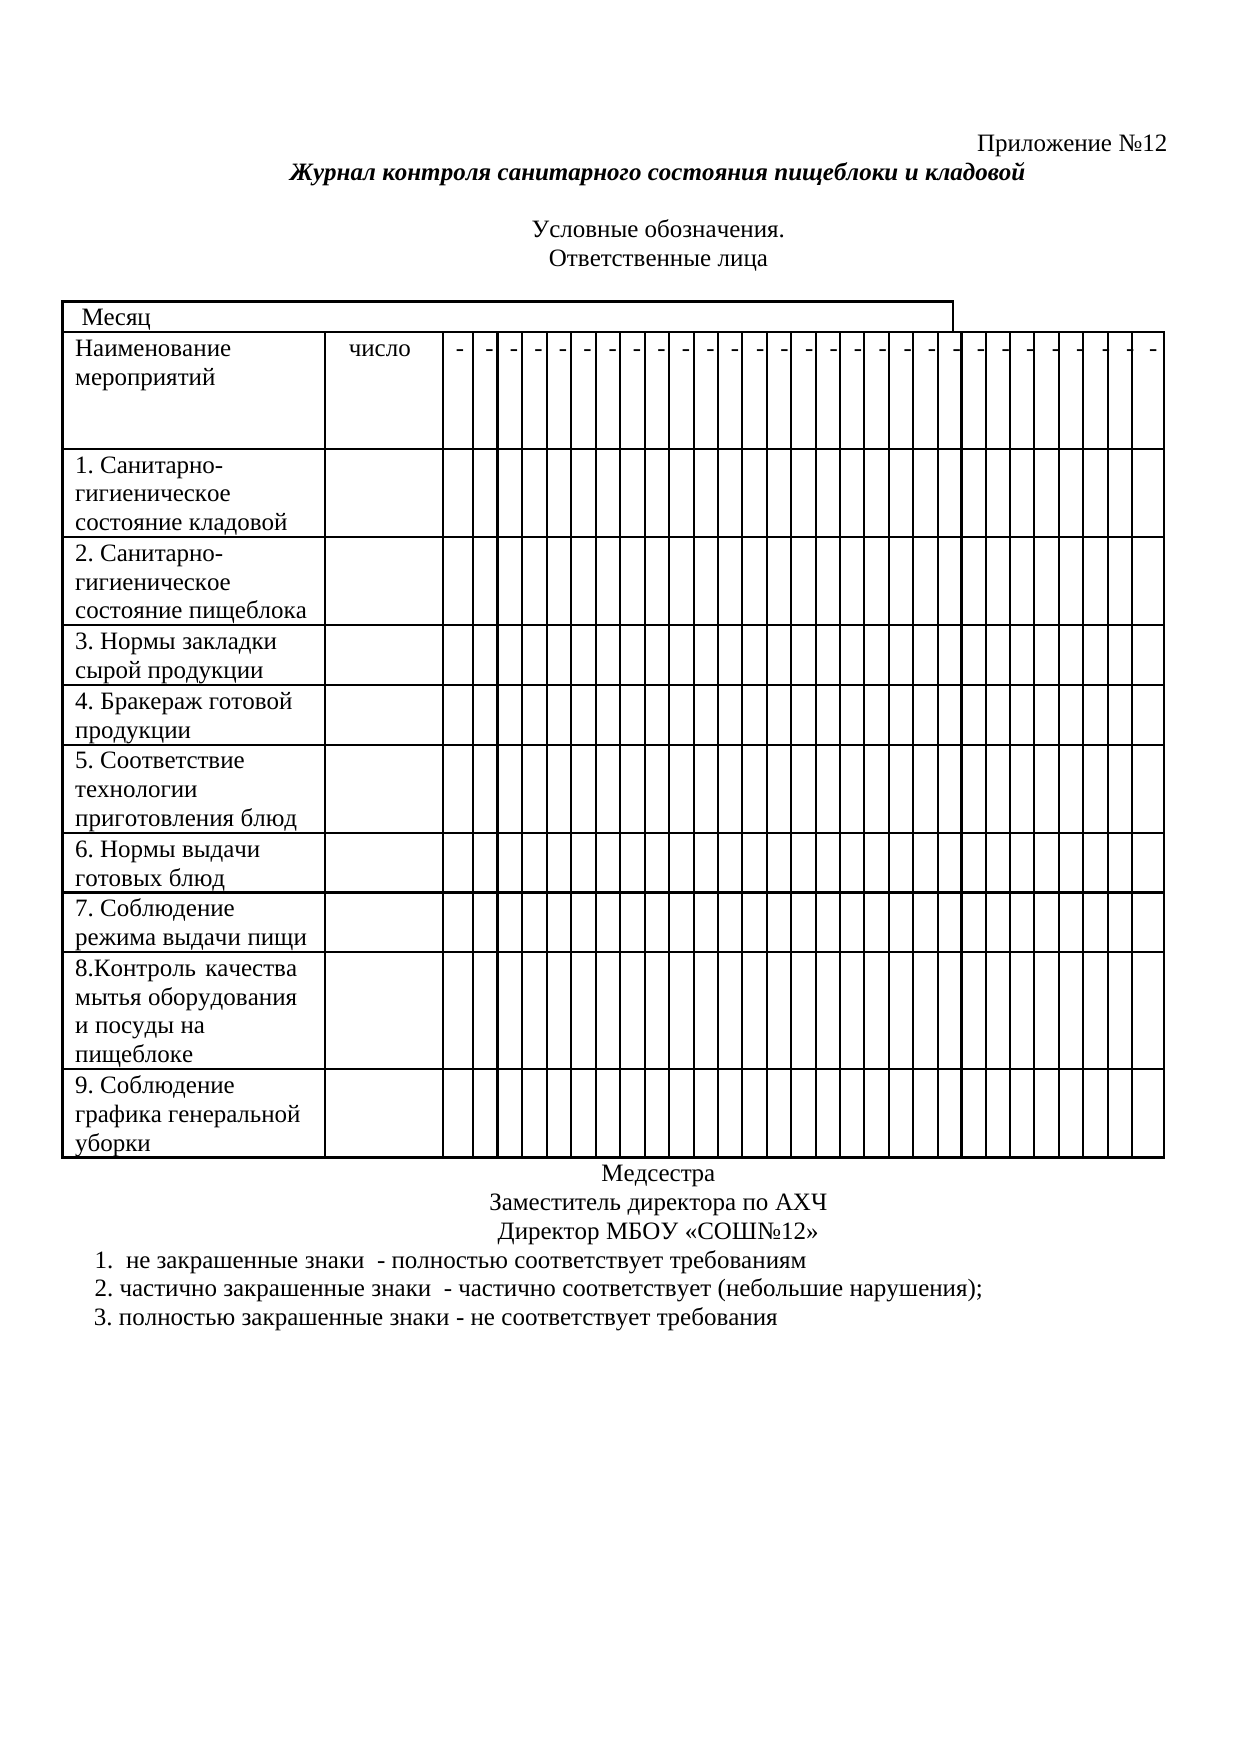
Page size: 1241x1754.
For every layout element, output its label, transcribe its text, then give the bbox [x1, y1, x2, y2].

table_cell [695, 1070, 717, 1156]
table_cell [768, 746, 790, 832]
table_cell число [326, 333, 442, 448]
table_cell [1133, 953, 1163, 1068]
table_cell [621, 626, 644, 684]
table_cell [695, 953, 717, 1068]
text Медсестра [147, 1158, 1169, 1187]
table_cell [444, 894, 472, 951]
table_cell - [499, 333, 521, 448]
table_cell [621, 450, 644, 536]
table_cell [499, 686, 521, 743]
table_cell [1011, 450, 1033, 536]
table_cell [914, 686, 937, 743]
table_cell [695, 626, 717, 684]
table_cell [890, 746, 912, 832]
table_cell [444, 686, 472, 743]
table_cell - [1060, 333, 1082, 448]
table_cell [326, 746, 442, 832]
table_cell [768, 1070, 790, 1156]
table_cell [792, 894, 815, 951]
table_cell [1133, 538, 1163, 624]
table_cell [987, 1070, 1009, 1156]
table_cell [597, 626, 619, 684]
table_cell [646, 953, 668, 1068]
table_cell [817, 538, 839, 624]
table_cell 9. Соблюдение графика генеральной уборки [64, 1070, 324, 1156]
table_cell [817, 953, 839, 1068]
table_cell [499, 538, 521, 624]
table_cell [1133, 834, 1163, 891]
table_cell [939, 953, 960, 1068]
table_cell [474, 450, 496, 536]
table_cell [646, 746, 668, 832]
table_cell [914, 894, 937, 951]
table_cell [743, 686, 766, 743]
table_cell [523, 746, 546, 832]
table_cell - [792, 333, 815, 448]
table_cell [817, 894, 839, 951]
table_cell [1035, 834, 1058, 891]
table_cell [963, 626, 985, 684]
table_cell - [597, 333, 619, 448]
table_cell - [987, 333, 1009, 448]
table_cell [670, 1070, 693, 1156]
table_cell [743, 1070, 766, 1156]
table_cell [963, 834, 985, 891]
text Приложение №12 [977, 128, 1238, 157]
table_cell [499, 953, 521, 1068]
table_cell [572, 626, 595, 684]
table_cell [914, 953, 937, 1068]
table_cell [1011, 894, 1033, 951]
table_cell - [841, 333, 863, 448]
table_cell [1084, 686, 1107, 743]
text 1. не закрашенные знаки - полностью соответствует требованиям [94, 1245, 1169, 1273]
table_cell [326, 894, 442, 951]
table_cell [474, 538, 496, 624]
table_cell - [1133, 333, 1163, 448]
table_cell - [1109, 333, 1131, 448]
table_cell [914, 626, 937, 684]
table_cell [1133, 746, 1163, 832]
table_cell [890, 538, 912, 624]
table_cell [963, 894, 985, 951]
table_cell [792, 953, 815, 1068]
table_header Месяц [64, 303, 952, 331]
table_cell - [444, 333, 472, 448]
table_cell [987, 894, 1009, 951]
table_cell [548, 1070, 570, 1156]
text Директор МБОУ «СОШ№12» [147, 1216, 1169, 1245]
table_cell [768, 894, 790, 951]
table_cell [1109, 953, 1131, 1068]
table_cell [768, 538, 790, 624]
table_cell - [743, 333, 766, 448]
table_cell [963, 686, 985, 743]
table_cell [621, 1070, 644, 1156]
table_cell [914, 1070, 937, 1156]
table_cell [939, 894, 960, 951]
table_cell [841, 686, 863, 743]
table_cell [572, 746, 595, 832]
table_cell [548, 538, 570, 624]
table_cell - [1011, 333, 1033, 448]
table_cell [1084, 538, 1107, 624]
table_cell [670, 894, 693, 951]
table_cell [670, 746, 693, 832]
text 2. частично закрашенные знаки - частично соответствует (небольшие нарушения); [94, 1273, 1169, 1302]
table_cell [792, 1070, 815, 1156]
table_cell [841, 746, 863, 832]
table_cell [621, 538, 644, 624]
table_cell [1060, 1070, 1082, 1156]
table_cell - [523, 333, 546, 448]
table_cell [817, 450, 839, 536]
table_cell [1035, 626, 1058, 684]
table_cell [817, 626, 839, 684]
table_cell [670, 450, 693, 536]
table_cell [743, 746, 766, 832]
table_cell [1109, 1070, 1131, 1156]
table_cell [743, 626, 766, 684]
table_cell [792, 746, 815, 832]
table_cell [474, 686, 496, 743]
table_cell [719, 626, 741, 684]
table_cell [646, 1070, 668, 1156]
table_cell [792, 538, 815, 624]
table_cell [987, 746, 1009, 832]
table_cell [914, 450, 937, 536]
table_cell 2. Санитарно- гигиеническое состояние пищеблока [64, 538, 324, 624]
table_cell [792, 686, 815, 743]
table_cell [646, 538, 668, 624]
table_cell [841, 626, 863, 684]
table_cell [572, 538, 595, 624]
table_cell [326, 626, 442, 684]
table_cell [444, 626, 472, 684]
table_cell [670, 626, 693, 684]
table_cell [670, 538, 693, 624]
table_cell - [865, 333, 888, 448]
text 3. полностью закрашенные знаки - не соответствует требования [50, 1302, 1238, 1331]
table_cell [841, 1070, 863, 1156]
table_cell 1. Санитарно- гигиеническое состояние кладовой [64, 450, 324, 536]
table_cell [621, 953, 644, 1068]
table_cell [326, 450, 442, 536]
table_cell [474, 1070, 496, 1156]
table_cell [597, 834, 619, 891]
table_cell [499, 450, 521, 536]
table_cell [792, 450, 815, 536]
table_cell [646, 626, 668, 684]
table_cell [1011, 538, 1033, 624]
table_cell [695, 686, 717, 743]
table_cell [1109, 746, 1131, 832]
table_cell [326, 1070, 442, 1156]
table_cell [768, 953, 790, 1068]
table_cell [1109, 894, 1131, 951]
table_cell [1011, 953, 1033, 1068]
table_cell [695, 538, 717, 624]
table_cell [1109, 538, 1131, 624]
table_cell [719, 953, 741, 1068]
table_cell [1133, 894, 1163, 951]
table_cell [646, 450, 668, 536]
table_cell [963, 953, 985, 1068]
table_cell [597, 450, 619, 536]
table_cell [523, 626, 546, 684]
table_cell [326, 953, 442, 1068]
table_cell [499, 626, 521, 684]
table_cell [523, 450, 546, 536]
table_cell [695, 894, 717, 951]
table_cell [621, 686, 644, 743]
table_cell [865, 450, 888, 536]
table_cell - [914, 333, 937, 448]
table_cell [499, 834, 521, 891]
table_cell [444, 746, 472, 832]
table_cell - [621, 333, 644, 448]
table_cell [1084, 746, 1107, 832]
table_cell [865, 626, 888, 684]
table_cell [695, 450, 717, 536]
table_cell [963, 450, 985, 536]
table_cell [743, 450, 766, 536]
table_cell [572, 834, 595, 891]
table_cell [719, 746, 741, 832]
table_cell [817, 1070, 839, 1156]
table_cell [548, 686, 570, 743]
table_cell [646, 686, 668, 743]
table_cell [719, 538, 741, 624]
table_cell [890, 894, 912, 951]
table_cell [646, 894, 668, 951]
table_cell [523, 686, 546, 743]
table_cell [670, 834, 693, 891]
table_cell [1035, 894, 1058, 951]
table_cell [1084, 450, 1107, 536]
table_cell [939, 450, 960, 536]
table_cell [572, 894, 595, 951]
table_cell [474, 894, 496, 951]
table_cell [572, 953, 595, 1068]
table_cell [326, 686, 442, 743]
table_cell [444, 953, 472, 1068]
table_cell [695, 834, 717, 891]
table_cell [792, 626, 815, 684]
table_cell [1035, 953, 1058, 1068]
table_cell - [1084, 333, 1107, 448]
table_cell [474, 626, 496, 684]
table_cell [1060, 686, 1082, 743]
table_cell 8.Контроль качества мытья оборудования и посуды на пищеблоке [64, 953, 324, 1068]
table_cell [939, 746, 960, 832]
table_cell [597, 746, 619, 832]
table_cell [1011, 834, 1033, 891]
table_cell [841, 834, 863, 891]
table_cell [1060, 538, 1082, 624]
text Журнал контроля санитарного состояния пищеблоки и кладовой [146, 157, 1169, 185]
table_cell [987, 953, 1009, 1068]
table_cell 4. Бракераж готовой продукции [64, 686, 324, 743]
table_cell [1084, 894, 1107, 951]
table_cell [1133, 1070, 1163, 1156]
table_cell - [1035, 333, 1058, 448]
table_cell [890, 1070, 912, 1156]
table_cell [939, 686, 960, 743]
table_cell [670, 953, 693, 1068]
table_cell [817, 746, 839, 832]
table_cell [597, 538, 619, 624]
table_cell [1133, 450, 1163, 536]
text Условные обозначения. Ответственные лица [531, 214, 785, 272]
text Заместитель директора по АХЧ [147, 1187, 1169, 1216]
table_cell [597, 686, 619, 743]
table_cell [1084, 626, 1107, 684]
table_cell [939, 1070, 960, 1156]
table_cell 7. Соблюдение режима выдачи пищи [64, 894, 324, 951]
table_cell - [817, 333, 839, 448]
table_cell [1133, 686, 1163, 743]
table_cell [743, 834, 766, 891]
table_cell [1084, 1070, 1107, 1156]
table_cell [1060, 953, 1082, 1068]
table_cell [743, 538, 766, 624]
table_cell [1084, 953, 1107, 1068]
table_cell [768, 626, 790, 684]
table_cell [523, 953, 546, 1068]
table_cell [719, 686, 741, 743]
table_cell [444, 450, 472, 536]
table_cell [865, 894, 888, 951]
table_cell [597, 894, 619, 951]
table_cell [890, 834, 912, 891]
table_cell [444, 1070, 472, 1156]
table_cell [499, 894, 521, 951]
table_cell [1035, 450, 1058, 536]
table_cell [1060, 894, 1082, 951]
table_cell [1035, 746, 1058, 832]
table_cell [1011, 626, 1033, 684]
table_cell [1035, 1070, 1058, 1156]
table_cell - [963, 333, 985, 448]
table_cell [326, 834, 442, 891]
table_cell [523, 1070, 546, 1156]
table_cell - [719, 333, 741, 448]
table_cell [548, 626, 570, 684]
table_cell [1060, 746, 1082, 832]
table_cell [1133, 626, 1163, 684]
table_cell [768, 450, 790, 536]
table_cell [1109, 834, 1131, 891]
table_cell [939, 538, 960, 624]
table_cell [817, 834, 839, 891]
table_cell - [695, 333, 717, 448]
table_cell [987, 686, 1009, 743]
table_cell [1060, 450, 1082, 536]
table_cell [1035, 538, 1058, 624]
table_cell [963, 1070, 985, 1156]
table_cell [865, 686, 888, 743]
table_cell [1035, 686, 1058, 743]
table_cell [474, 834, 496, 891]
table_cell [817, 686, 839, 743]
table_cell [1084, 834, 1107, 891]
table_header [954, 300, 1163, 331]
table_cell - [939, 333, 960, 448]
table_cell [963, 746, 985, 832]
table_cell [743, 953, 766, 1068]
table_cell [890, 626, 912, 684]
table_cell [768, 834, 790, 891]
table_cell [1011, 746, 1033, 832]
table_cell [695, 746, 717, 832]
table_cell [548, 450, 570, 536]
table_cell [548, 953, 570, 1068]
table_cell [572, 1070, 595, 1156]
table_cell Наименование мероприятий [64, 333, 324, 448]
table_cell [474, 746, 496, 832]
table_cell - [768, 333, 790, 448]
table_cell [768, 686, 790, 743]
table_cell [1011, 1070, 1033, 1156]
table_cell [621, 834, 644, 891]
table_cell 6. Нормы выдачи готовых блюд [64, 834, 324, 891]
table_cell [914, 538, 937, 624]
table_cell [987, 834, 1009, 891]
table_cell [743, 894, 766, 951]
table_cell [841, 450, 863, 536]
table_cell [865, 834, 888, 891]
table_cell [621, 894, 644, 951]
table_cell [523, 894, 546, 951]
table_cell [865, 953, 888, 1068]
table_cell [719, 834, 741, 891]
table_cell - [572, 333, 595, 448]
table_cell - [548, 333, 570, 448]
table_cell - [670, 333, 693, 448]
table_cell [444, 834, 472, 891]
table_cell [841, 538, 863, 624]
table_cell - [646, 333, 668, 448]
table_cell [987, 450, 1009, 536]
table_cell [548, 746, 570, 832]
table_cell [792, 834, 815, 891]
table_cell [987, 626, 1009, 684]
table_cell [444, 538, 472, 624]
table_cell [890, 686, 912, 743]
table_cell [841, 953, 863, 1068]
table_cell [939, 834, 960, 891]
table_cell 5. Соответствие технологии приготовления блюд [64, 746, 324, 832]
table_cell [499, 746, 521, 832]
table_cell [963, 538, 985, 624]
table_cell [1060, 626, 1082, 684]
table_cell [646, 834, 668, 891]
table_cell [914, 834, 937, 891]
table_cell [548, 834, 570, 891]
table_cell [597, 1070, 619, 1156]
table_cell [865, 746, 888, 832]
table_cell 3. Нормы закладки сырой продукции [64, 626, 324, 684]
table_cell [572, 450, 595, 536]
table_cell [1109, 626, 1131, 684]
table_cell [621, 746, 644, 832]
table_cell [914, 746, 937, 832]
table_cell [890, 953, 912, 1068]
table_cell [939, 626, 960, 684]
table_cell [523, 834, 546, 891]
table_cell [865, 538, 888, 624]
table_cell [841, 894, 863, 951]
table_cell [597, 953, 619, 1068]
table_cell [523, 538, 546, 624]
table_cell [572, 686, 595, 743]
table_cell [474, 953, 496, 1068]
table_cell [670, 686, 693, 743]
table_cell [865, 1070, 888, 1156]
table_cell [987, 538, 1009, 624]
table_cell [326, 538, 442, 624]
table_cell [1011, 686, 1033, 743]
table_cell [719, 894, 741, 951]
table_cell [499, 1070, 521, 1156]
table_cell [548, 894, 570, 951]
table_cell [1109, 686, 1131, 743]
table_cell [719, 450, 741, 536]
table_cell [719, 1070, 741, 1156]
table_cell [890, 450, 912, 536]
table_cell [1060, 834, 1082, 891]
table_cell - [890, 333, 912, 448]
table_cell [1109, 450, 1131, 536]
table_cell - [474, 333, 496, 448]
